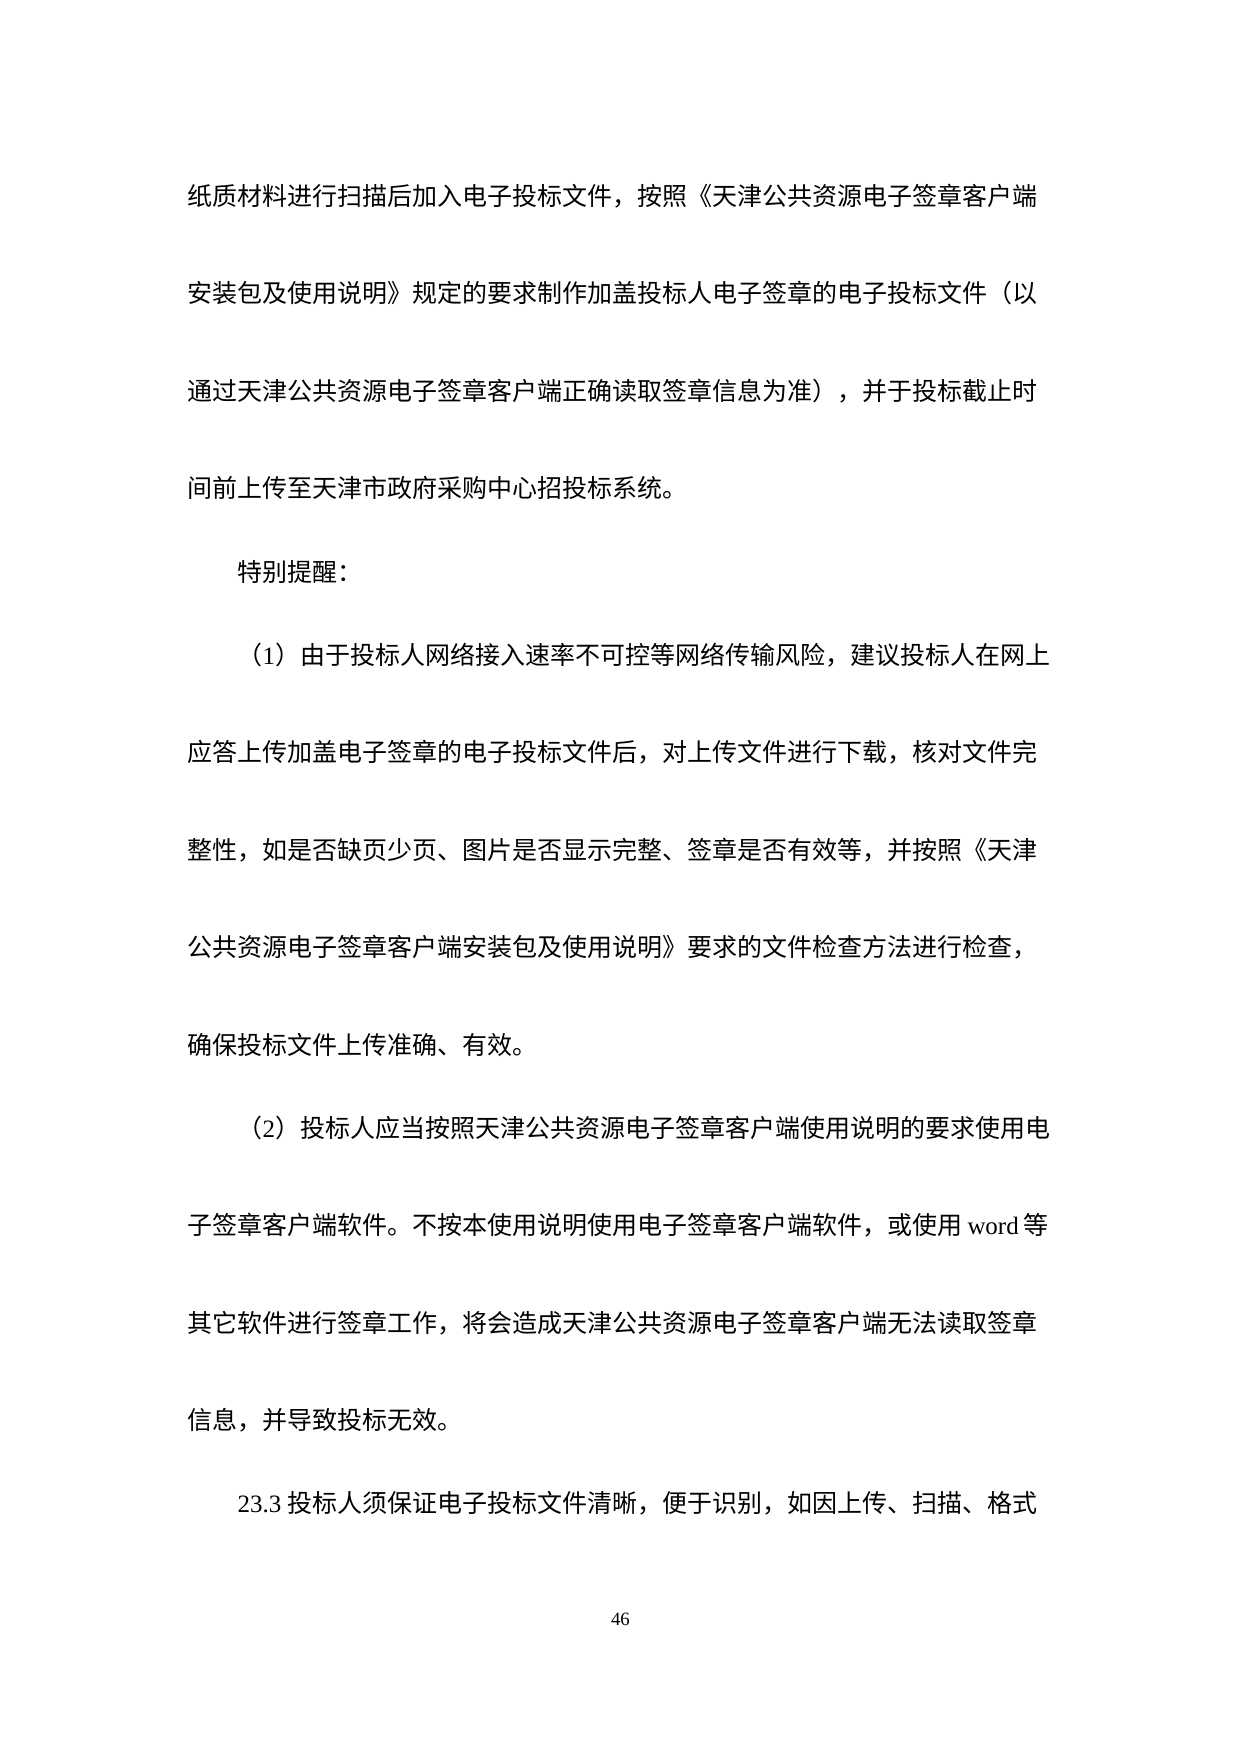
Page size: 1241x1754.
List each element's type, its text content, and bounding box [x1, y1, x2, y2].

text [187, 1469, 1053, 1534]
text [187, 162, 1053, 519]
text （1）由于投标人网络接入速率不可控等网络传输风险，建议投标人在网上应答上传加盖电子签章的电子投标文件后，对上传文件进行下载，核对文件完整性，如是否缺页少页、图片是否显示完整、签章是否有效等，并按照《天津公共资源电子签章客户端安装包及使用说明》要求的文件检查方法进行检查，确保投标文件上传准确、有效。 [187, 621, 1053, 1076]
text （2）投标人应当按照天津公共资源电子签章客户端使用说明的要求使用电子签章客户端软件。不按本使用说明使用电子签章客户端软件，或使用word等其它软件进行签章工作，将会造成天津公共资源电子签章客户端无法读取签章信息，并导致投标无效。 [187, 1094, 1053, 1451]
text 特别提醒： [187, 538, 1053, 603]
